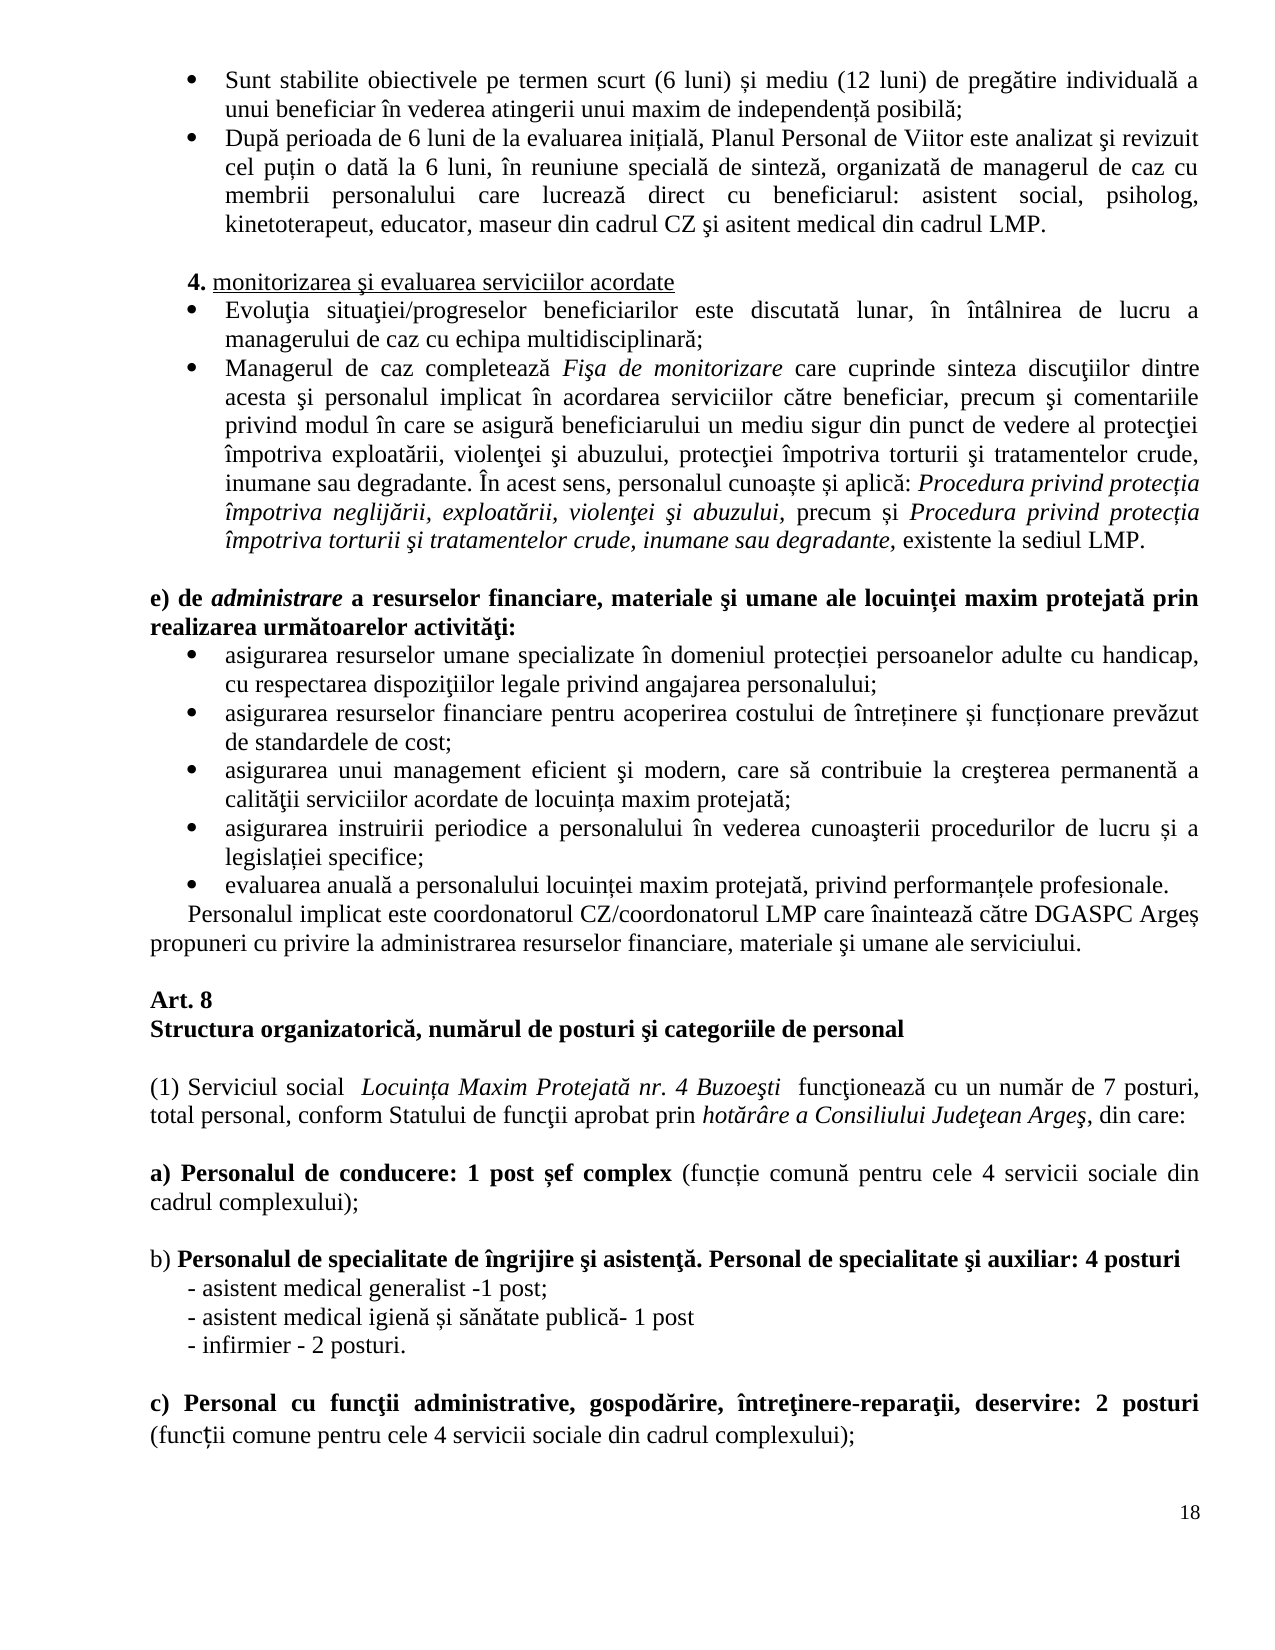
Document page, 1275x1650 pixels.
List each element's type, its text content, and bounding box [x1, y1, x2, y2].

text - asistent medical generalist -1 post; [150, 1273, 1200, 1302]
text - infirmier - 2 posturi. [150, 1331, 1200, 1359]
text Art. 8 [150, 986, 1200, 1014]
text Structura organizatorică, numărul de posturi şi categoriile de personal [150, 1014, 1200, 1043]
text (1) Serviciul social Locuința Maxim Protejată nr. 4 Buzoeşti funcţionează cu un număr de 7 posturi, total personal, conform Statului de funcţii aprobat prin hotărâre a Consiliului Judeţean Argeş, din care: [150, 1072, 1200, 1129]
list asigurarea unui management eficient şi modern, care să contribuie la creşterea permanentă a calităţii serviciilor acordate de locuința maxim protejată; [187, 756, 1200, 813]
text b) Personalul de specialitate de îngrijire şi asistenţă. Personal de specialitate şi auxiliar: 4 posturi [150, 1244, 1200, 1273]
list După perioada de 6 luni de la evaluarea inițială, Planul Personal de Viitor este analizat şi revizuit cel puțin o dată la 6 luni, în reuniune specială de sinteză, organizată de managerul de caz cu membrii personalului care lucrează direct cu beneficiarul: asistent social, psiholog, kinetoterapeut, educator, maseur din cadrul CZ şi asitent medical din cadrul LMP. [187, 123, 1200, 238]
text 4. monitorizarea şi evaluarea serviciilor acordate [187, 267, 1200, 296]
text c) Personal cu funcţii administrative, gospodărire, întreţinere-reparaţii, deservire: 2 posturi (funcții comune pentru cele 4 servicii sociale din cadrul complexului); [150, 1388, 1200, 1451]
list evaluarea anuală a personalului locuinței maxim protejată, privind performanțele profesionale. [187, 871, 1200, 899]
text e) de administrare a resurselor financiare, materiale şi umane ale locuinței maxim protejată prin realizarea următoarelor activităţi: [150, 583, 1200, 641]
list Evoluţia situaţiei/progreselor beneficiarilor este discutată lunar, în întâlnirea de lucru a managerului de caz cu echipa multidisciplinară; [187, 296, 1200, 353]
list Managerul de caz completează Fişa de monitorizare care cuprinde sinteza discuţiilor dintre acesta şi personalul implicat în acordarea serviciilor către beneficiar, precum şi comentariile privind modul în care se asigură beneficiarului un mediu sigur din punct de vedere al protecţiei împotriva exploatării, violenţei şi abuzului, protecţiei împotriva torturii şi tratamentelor crude, inumane sau degradante. În acest sens, personalul cunoaște și aplică: Procedura privind protecția împotriva neglijării, exploatării, violenţei şi abuzului, precum și Procedura privind protecția împotriva torturii şi tratamentelor crude, inumane sau degradante, existente la sediul LMP. [187, 353, 1200, 554]
list asigurarea resurselor umane specializate în domeniul protecției persoanelor adulte cu handicap, cu respectarea dispoziţiilor legale privind angajarea personalului; [187, 641, 1200, 698]
list Sunt stabilite obiectivele pe termen scurt (6 luni) și mediu (12 luni) de pregătire individuală a unui beneficiar în vederea atingerii unui maxim de independență posibilă; [187, 66, 1200, 123]
text a) Personalul de conducere: 1 post șef complex (funcție comună pentru cele 4 servicii sociale din cadrul complexului); [150, 1158, 1200, 1216]
text Personalul implicat este coordonatorul CZ/coordonatorul LMP care înaintează către DGASPC Argeș propuneri cu privire la administrarea resurselor financiare, materiale şi umane ale serviciului. [150, 899, 1200, 957]
list asigurarea resurselor financiare pentru acoperirea costului de întreținere și funcționare prevăzut de standardele de cost; [187, 698, 1200, 756]
text - asistent medical igienă și sănătate publică- 1 post [150, 1302, 1200, 1331]
list asigurarea instruirii periodice a personalului în vederea cunoaşterii procedurilor de lucru și a legislației specifice; [187, 813, 1200, 871]
